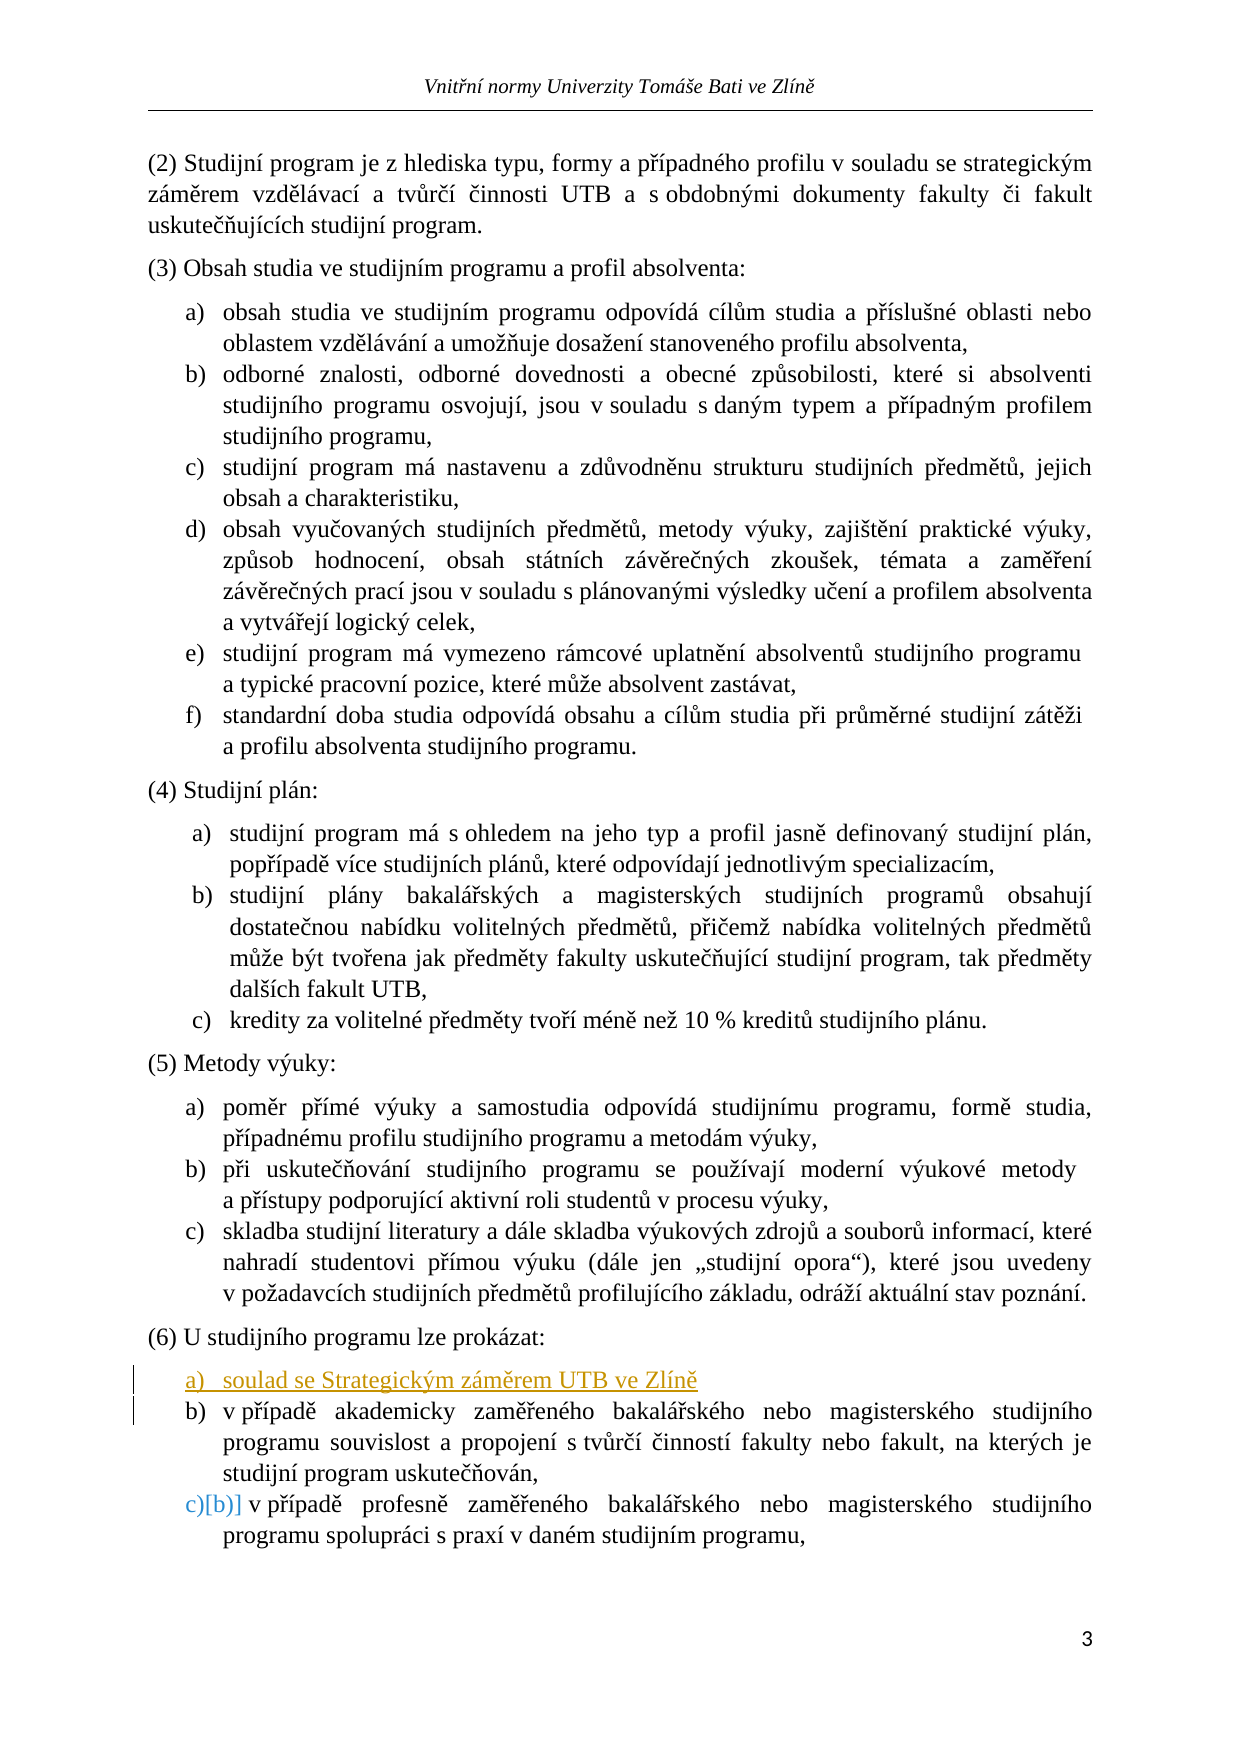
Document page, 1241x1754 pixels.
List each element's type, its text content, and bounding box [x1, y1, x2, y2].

list odborné znalosti, odborné dovednosti a obecné způsobilosti, které si absolventi studijního programu osvojují, jsou v souladu s daným typem a případným profilem studijního programu, [185, 359, 1093, 450]
text (2) Studijní program je z hlediska typu, formy a případného profilu v souladu se strategickým záměrem vzdělávací a tvůrčí činnosti UTB a s obdobnými dokumenty fakulty či fakult uskutečňujících studijní program. [148, 148, 1093, 238]
text (5) Metody výuky: [148, 1048, 1093, 1077]
list studijní program má nastavenu a zdůvodněnu strukturu studijních předmětů, jejich obsah a charakteristiku, [185, 452, 1093, 512]
list standardní doba studia odpovídá obsahu a cílům studia při průměrné studijní zátěži a profilu absolventa studijního programu. [185, 700, 1093, 760]
list kredity za volitelné předměty tvoří méně než 10 % kreditů studijního plánu. [192, 1005, 1093, 1033]
list obsah studia ve studijním programu odpovídá cílům studia a příslušné oblasti nebo oblastem vzdělávání a umožňuje dosažení stanoveného profilu absolventa, [185, 297, 1093, 357]
text (6) U studijního programu lze prokázat: [148, 1322, 1093, 1350]
list v případě profesně zaměřeného bakalářského nebo magisterského studijního programu spolupráci s praxí v daném studijním programu, [185, 1489, 1093, 1549]
list poměr přímé výuky a samostudia odpovídá studijnímu programu, formě studia, případnému profilu studijního programu a metodám výuky, [185, 1092, 1093, 1152]
list studijní program má vymezeno rámcové uplatnění absolventů studijního programu a typické pracovní pozice, které může absolvent zastávat, [185, 638, 1093, 698]
list při uskutečňování studijního programu se používají moderní výukové metody a přístupy podporující aktivní roli studentů v procesu výuky, [185, 1154, 1093, 1214]
list v případě akademicky zaměřeného bakalářského nebo magisterského studijního programu souvislost a propojení s tvůrčí činností fakulty nebo fakult, na kterých je studijní program uskutečňován, [185, 1396, 1093, 1487]
list studijní program má s ohledem na jeho typ a profil jasně definovaný studijní plán, popřípadě více studijních plánů, které odpovídají jednotlivým specializacím, [192, 818, 1093, 878]
text (4) Studijní plán: [148, 775, 1093, 804]
list obsah vyučovaných studijních předmětů, metody výuky, zajištění praktické výuky, způsob hodnocení, obsah státních závěrečných zkoušek, témata a zaměření závěrečných prací jsou v souladu s plánovanými výsledky učení a profilem absolventa a vytvářejí logický celek, [185, 514, 1093, 636]
list studijní plány bakalářských a magisterských studijních programů obsahují dostatečnou nabídku volitelných předmětů, přičemž nabídka volitelných předmětů může být tvořena jak předměty fakulty uskutečňující studijní program, tak předměty dalších fakult UTB, [192, 881, 1093, 1002]
text (3) Obsah studia ve studijním programu a profil absolventa: [148, 253, 1093, 282]
list skladba studijní literatury a dále skladba výukových zdrojů a souborů informací, které nahradí studentovi přímou výuku (dále jen „studijní opora“), které jsou uvedeny v požadavcích studijních předmětů profilujícího základu, odráží aktuální stav poznání. [185, 1216, 1093, 1307]
